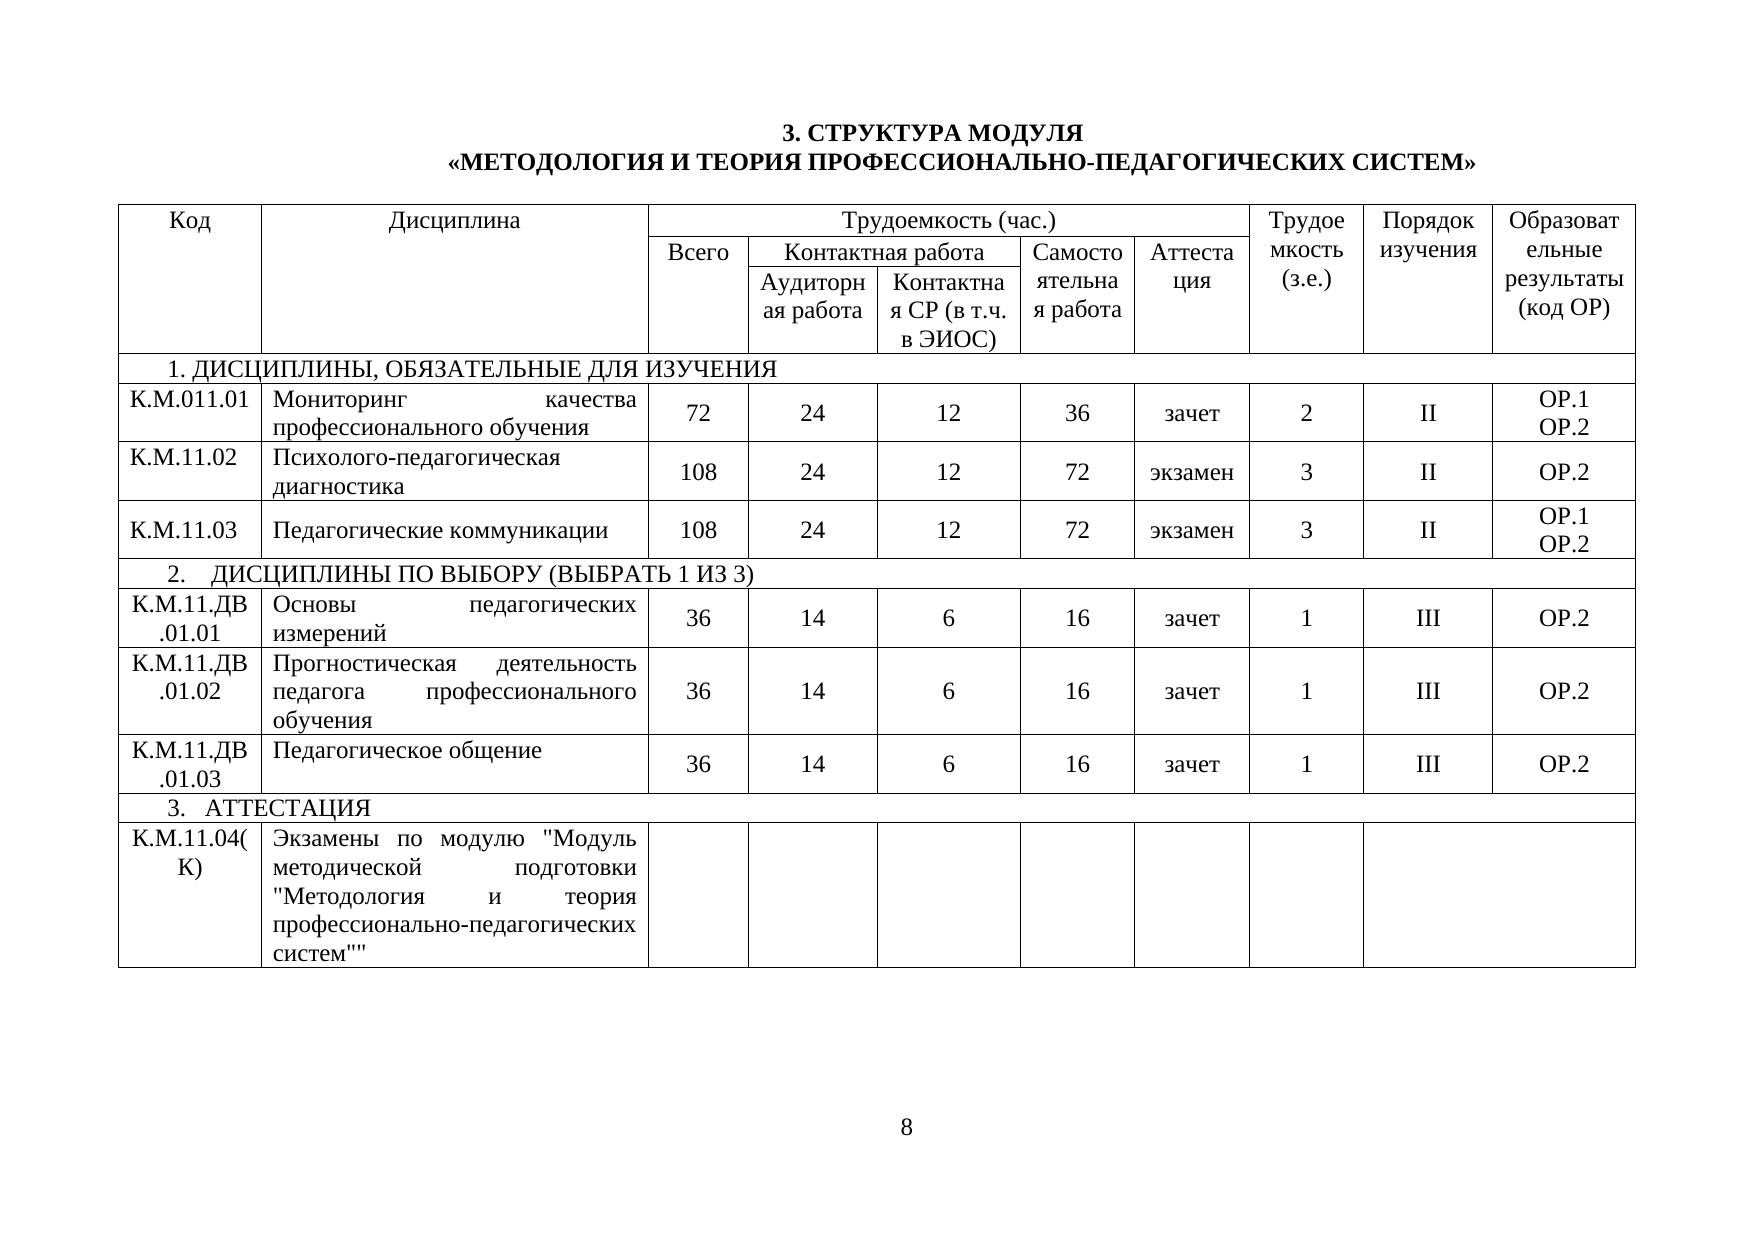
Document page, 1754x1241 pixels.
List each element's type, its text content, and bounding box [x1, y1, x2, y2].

table_cell [649, 823, 748, 967]
table_cell II [1364, 442, 1492, 500]
table_cell Аудиторная работа [749, 267, 877, 353]
table_cell Прогностическая деятельность педагога профессионального обучения [262, 648, 648, 734]
table_cell 24 [749, 384, 877, 441]
table_cell ОР.1 ОР.2 [1493, 501, 1635, 558]
table_cell 1 [1250, 648, 1363, 734]
table_cell 72 [1021, 442, 1134, 500]
table_cell [1250, 823, 1363, 967]
table_cell Самостоятельная работа [1021, 237, 1134, 353]
table_cell 36 [1021, 384, 1134, 441]
table_cell 36 [649, 589, 748, 647]
table_cell 6 [878, 648, 1020, 734]
table_cell [1135, 823, 1249, 967]
table_cell Аттестация [119, 794, 1635, 822]
table_cell Дисциплины, обязательные для изучения [119, 354, 1635, 383]
table_cell Психолого-педагогическая диагностика [262, 442, 648, 500]
table_header Образовательные результаты (код ОР) [1493, 205, 1635, 353]
table_cell зачет [1135, 735, 1249, 792]
table_header Код [119, 205, 261, 353]
table_header Трудоемкость (час.) [649, 205, 1249, 236]
table_header Дисциплина [262, 205, 648, 353]
table_cell Контактная работа [749, 237, 1020, 266]
table_cell 24 [749, 501, 877, 558]
table_cell 36 [649, 735, 748, 792]
table_cell II [1364, 384, 1492, 441]
table_cell [1364, 823, 1635, 967]
table_cell 12 [878, 501, 1020, 558]
table_cell 16 [1021, 735, 1134, 792]
table_cell ОР.2 [1493, 589, 1635, 647]
table_cell 12 [878, 384, 1020, 441]
table_cell К.М.11.ДВ.01.02 [119, 648, 261, 734]
table_cell К.М.11.04(К) [119, 823, 261, 967]
table_cell III [1364, 648, 1492, 734]
table_cell Основы педагогических измерений [262, 589, 648, 647]
table_cell 108 [649, 501, 748, 558]
table_cell 14 [749, 735, 877, 792]
table_cell зачет [1135, 648, 1249, 734]
text «МЕТОДОЛОГИЯ И ТЕОРИЯ ПРОФЕССИОНАЛЬНО-ПЕДАГОГИЧЕСКИХ СИСТЕМ» [259, 147, 1665, 176]
table_cell 36 [649, 648, 748, 734]
table_cell 72 [649, 384, 748, 441]
table_cell зачет [1135, 589, 1249, 647]
table_cell 14 [749, 648, 877, 734]
table_cell 16 [1021, 589, 1134, 647]
table_cell [749, 823, 877, 967]
table_cell 24 [749, 442, 877, 500]
table_cell 2 [1250, 384, 1363, 441]
table_cell Всего [649, 237, 748, 353]
table_header Порядок изучения [1364, 205, 1492, 353]
table_cell ОР.1 ОР.2 [1493, 384, 1635, 441]
table_cell II [1364, 501, 1492, 558]
table_cell Педагогическое общение [262, 735, 648, 792]
table_cell Аттестация [1135, 237, 1249, 353]
table_cell ОР.2 [1493, 442, 1635, 500]
table_cell 6 [878, 589, 1020, 647]
table_cell [878, 823, 1020, 967]
table_cell 14 [749, 589, 877, 647]
table_cell 6 [878, 735, 1020, 792]
text 3. Структура модуля [200, 118, 1665, 147]
table_cell 12 [878, 442, 1020, 500]
table_cell К.М.11.03 [119, 501, 261, 558]
table_cell К.М.11.ДВ.01.01 [119, 589, 261, 647]
table_cell 3 [1250, 442, 1363, 500]
table_cell Экзамены по модулю "Модуль методической подготовки "Методология и теория профессионально-педагогических систем"" [262, 823, 648, 967]
table_cell экзамен [1135, 501, 1249, 558]
table_cell зачет [1135, 384, 1249, 441]
table_cell Контактная СР (в т.ч. в ЭИОС) [878, 267, 1020, 353]
table_cell 1 [1250, 735, 1363, 792]
table_cell Дисциплины по выбору (выбрать 1 из 3) [119, 559, 1635, 588]
table_cell 3 [1250, 501, 1363, 558]
table_cell 72 [1021, 501, 1134, 558]
table_cell ОР.2 [1493, 735, 1635, 792]
table_cell III [1364, 735, 1492, 792]
table_cell К.М.011.01 [119, 384, 261, 441]
table_cell К.М.11.02 [119, 442, 261, 500]
table_cell К.М.11.ДВ.01.03 [119, 735, 261, 792]
table_cell экзамен [1135, 442, 1249, 500]
table_cell 1 [1250, 589, 1363, 647]
table_cell III [1364, 589, 1492, 647]
table_cell [1021, 823, 1134, 967]
table_cell Педагогические коммуникации [262, 501, 648, 558]
table_cell 16 [1021, 648, 1134, 734]
table_cell ОР.2 [1493, 648, 1635, 734]
table_cell 108 [649, 442, 748, 500]
table_cell Мониторинг качества профессионального обучения [262, 384, 648, 441]
table_header Трудоемкость (з.е.) [1250, 205, 1363, 353]
